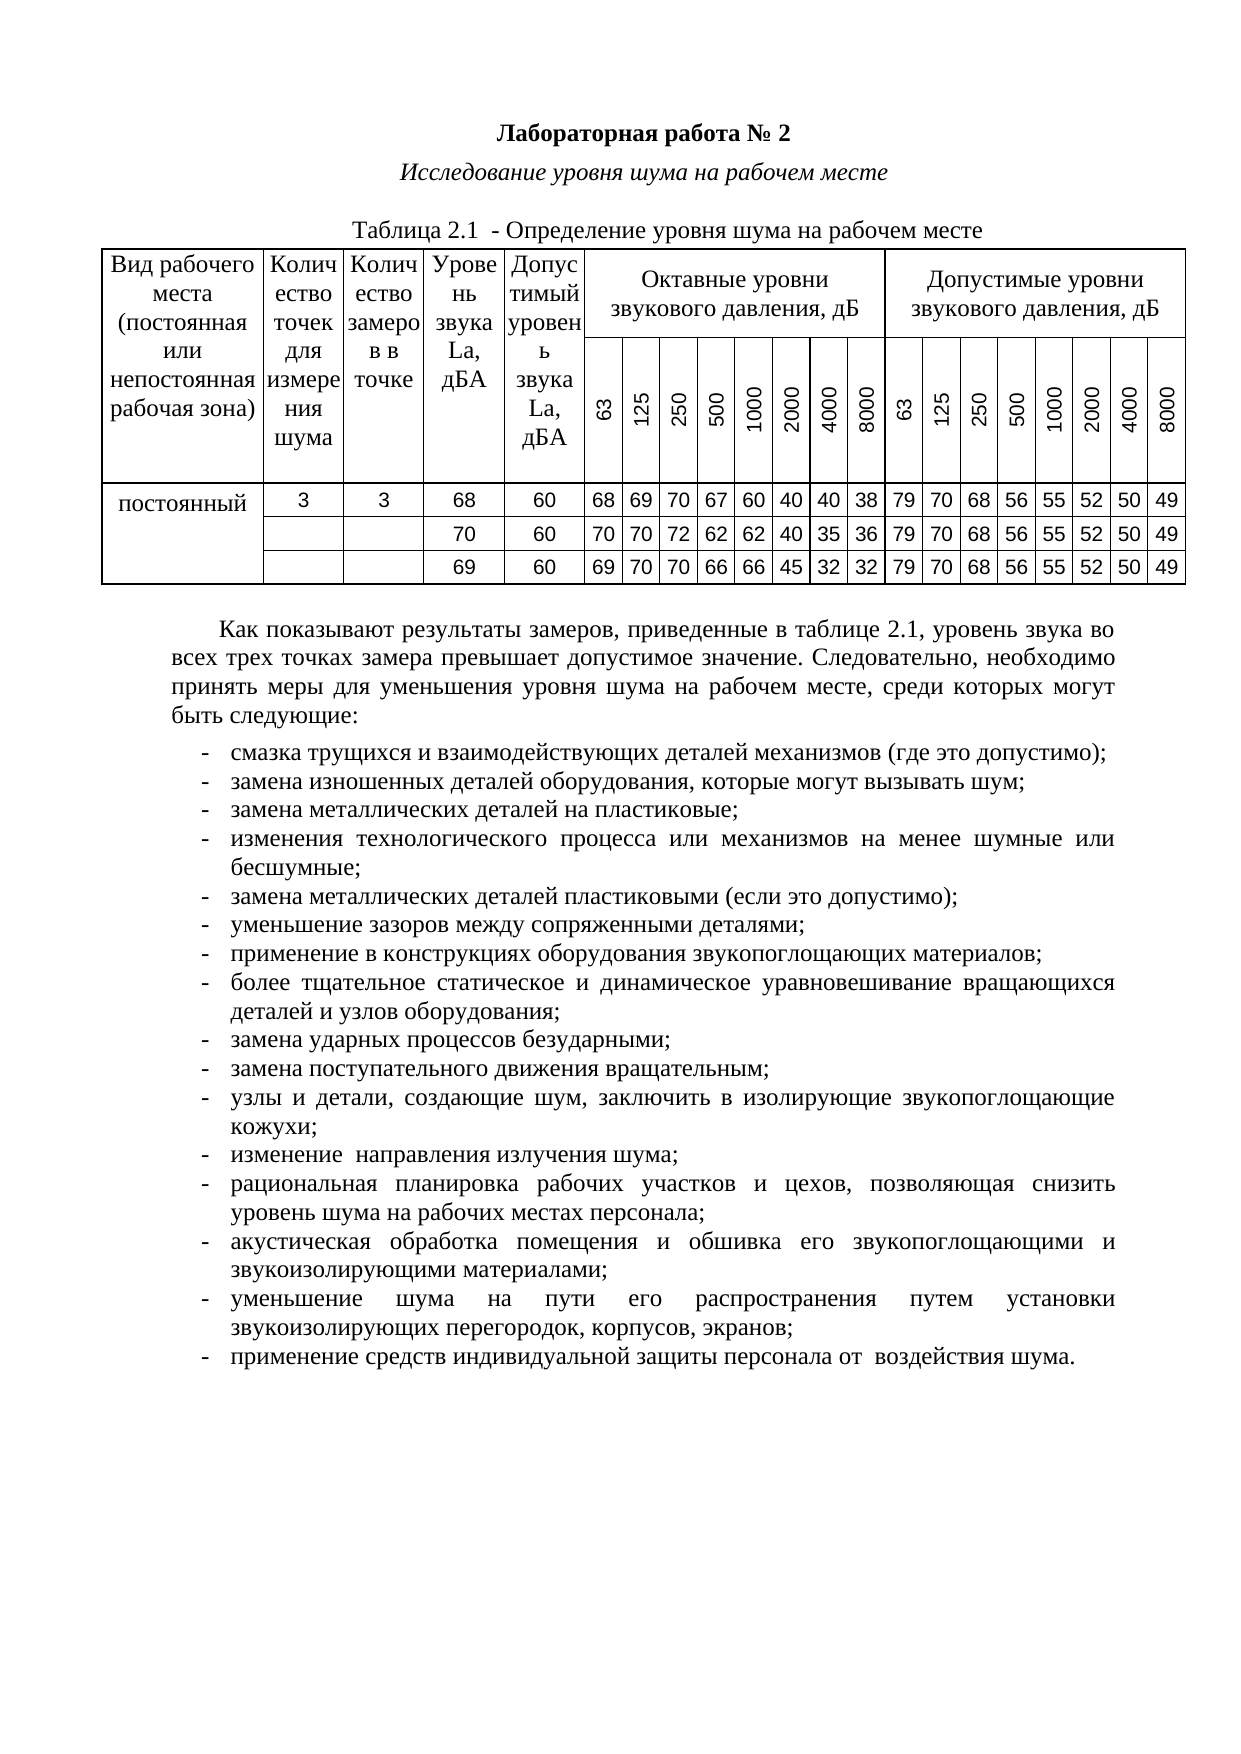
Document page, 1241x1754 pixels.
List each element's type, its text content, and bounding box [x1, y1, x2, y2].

table_cell 250 [660, 338, 697, 482]
table_cell 500 [998, 338, 1035, 482]
list замена металлических деталей пластиковыми (если это допустимо); [201, 881, 1116, 909]
table_cell 1000 [1036, 338, 1072, 482]
table_cell 56 [998, 551, 1035, 583]
list уменьшение зазоров между сопряженными деталями; [201, 909, 1116, 938]
table_cell 52 [1073, 551, 1110, 583]
list более тщательное статическое и динамическое уравновешивание вращающихся деталей и узлов оборудования; [201, 967, 1116, 1024]
table_cell 70 [660, 484, 697, 516]
table_cell 4000 [811, 338, 847, 482]
table_cell 69 [424, 551, 504, 583]
table_cell 50 [1111, 551, 1147, 583]
table_cell 32 [848, 551, 884, 583]
table_cell 70 [923, 517, 960, 550]
table_cell 79 [886, 551, 922, 583]
table_cell 70 [623, 551, 659, 583]
list уменьшение шума на пути его распространения путем установки звукоизолирующих перегородок, корпусов, экранов; [201, 1283, 1116, 1341]
table_cell 63 [585, 338, 622, 482]
table_cell 68 [424, 484, 504, 516]
table_cell 32 [811, 551, 847, 583]
table_cell [344, 551, 423, 583]
table_cell постоянный [103, 484, 263, 583]
table_header Допустимый уровень звука La, дБА [505, 250, 584, 482]
table_cell 66 [735, 551, 772, 583]
table_cell 68 [961, 517, 997, 550]
table_cell 50 [1111, 517, 1147, 550]
table_cell 49 [1148, 551, 1185, 583]
list замена ударных процессов безударными; [201, 1024, 1116, 1053]
list применение в конструкциях оборудования звукопоглощающих материалов; [201, 938, 1116, 967]
table_header Уровень звука La, дБА [424, 250, 504, 482]
table_cell 60 [505, 517, 584, 550]
table_cell 50 [1111, 484, 1147, 516]
table_cell 49 [1148, 517, 1185, 550]
list смазка трущихся и взаимодействующих деталей механизмов (где это допустимо); [201, 737, 1116, 766]
table_cell [344, 517, 423, 550]
table_cell 49 [1148, 484, 1185, 516]
table_cell 67 [698, 484, 734, 516]
table_cell 70 [923, 551, 960, 583]
table_cell [264, 517, 343, 550]
table_cell 60 [505, 551, 584, 583]
table_cell 68 [961, 484, 997, 516]
table_cell 4000 [1111, 338, 1147, 482]
table_cell 68 [961, 551, 997, 583]
table_cell 69 [623, 484, 659, 516]
table_cell 69 [585, 551, 622, 583]
table_header Количество точек для измерения шума [264, 250, 343, 482]
table_cell 45 [773, 551, 809, 583]
table_cell 55 [1036, 517, 1072, 550]
text Таблица 2.1 - Определение уровня шума на рабочем месте [171, 215, 1116, 244]
text Как показывают результаты замеров, приведенные в таблице 2.1, уровень звука во всех трех точках замера превышает допустимое значение. Следовательно, необходимо принять меры для уменьшения уровня шума на рабочем месте, среди которых могут быть следующие: [171, 614, 1116, 729]
table_cell 52 [1073, 484, 1110, 516]
table_cell 8000 [848, 338, 884, 482]
list акустическая обработка помещения и обшивка его звукопоглощающими и звукоизолирующими материалами; [201, 1226, 1116, 1283]
list замена поступательного движения вращательным; [201, 1053, 1116, 1082]
table_cell 2000 [1073, 338, 1110, 482]
list замена изношенных деталей оборудования, которые могут вызывать шум; [201, 766, 1116, 794]
table_header Количество замеров в точке [344, 250, 423, 482]
table_cell 52 [1073, 517, 1110, 550]
table_cell 40 [811, 484, 847, 516]
table_cell 56 [998, 517, 1035, 550]
table_cell 70 [585, 517, 622, 550]
table_cell 40 [773, 517, 809, 550]
list изменение направления излучения шума; [201, 1139, 1116, 1168]
table_header Допустимые уровни звукового давления, дБ [886, 250, 1185, 337]
table_cell 66 [698, 551, 734, 583]
table_cell 55 [1036, 484, 1072, 516]
table_cell 72 [660, 517, 697, 550]
table_cell 36 [848, 517, 884, 550]
table_cell 500 [698, 338, 734, 482]
table_cell 3 [344, 484, 423, 516]
table_cell 70 [923, 484, 960, 516]
table_cell 2000 [773, 338, 809, 482]
table_cell [264, 551, 343, 583]
table_cell 56 [998, 484, 1035, 516]
table_cell 125 [623, 338, 659, 482]
subtitle Лабораторная работа № 2 [171, 118, 1116, 147]
table_cell 68 [585, 484, 622, 516]
text Исследование уровня шума на рабочем месте [171, 157, 1116, 186]
table_cell 8000 [1148, 338, 1185, 482]
list узлы и детали, создающие шум, заключить в изолирующие звукопоглощающие кожухи; [201, 1082, 1116, 1139]
table_cell 63 [886, 338, 922, 482]
table_cell 1000 [735, 338, 772, 482]
table_cell 79 [886, 517, 922, 550]
table_cell 70 [424, 517, 504, 550]
table_cell 70 [660, 551, 697, 583]
table_cell 3 [264, 484, 343, 516]
table_cell 125 [923, 338, 960, 482]
table_cell 55 [1036, 551, 1072, 583]
table_cell 60 [505, 484, 584, 516]
table_header Вид рабочего места (постоянная или непостоянная рабочая зона) [103, 250, 263, 482]
table_cell 60 [735, 484, 772, 516]
table_cell 35 [811, 517, 847, 550]
table_cell 62 [735, 517, 772, 550]
table_cell 70 [623, 517, 659, 550]
table_cell 250 [961, 338, 997, 482]
table_cell 62 [698, 517, 734, 550]
list применение средств индивидуальной защиты персонала от воздействия шума. [201, 1341, 1116, 1369]
table_cell 79 [886, 484, 922, 516]
list замена металлических деталей на пластиковые; [201, 794, 1116, 823]
table_cell 38 [848, 484, 884, 516]
table_header Октавные уровни звукового давления, дБ [585, 250, 884, 337]
list рациональная планировка рабочих участков и цехов, позволяющая снизить уровень шума на рабочих местах персонала; [201, 1168, 1116, 1226]
list изменения технологического процесса или механизмов на менее шумные или бесшумные; [201, 823, 1116, 881]
table_cell 40 [773, 484, 809, 516]
